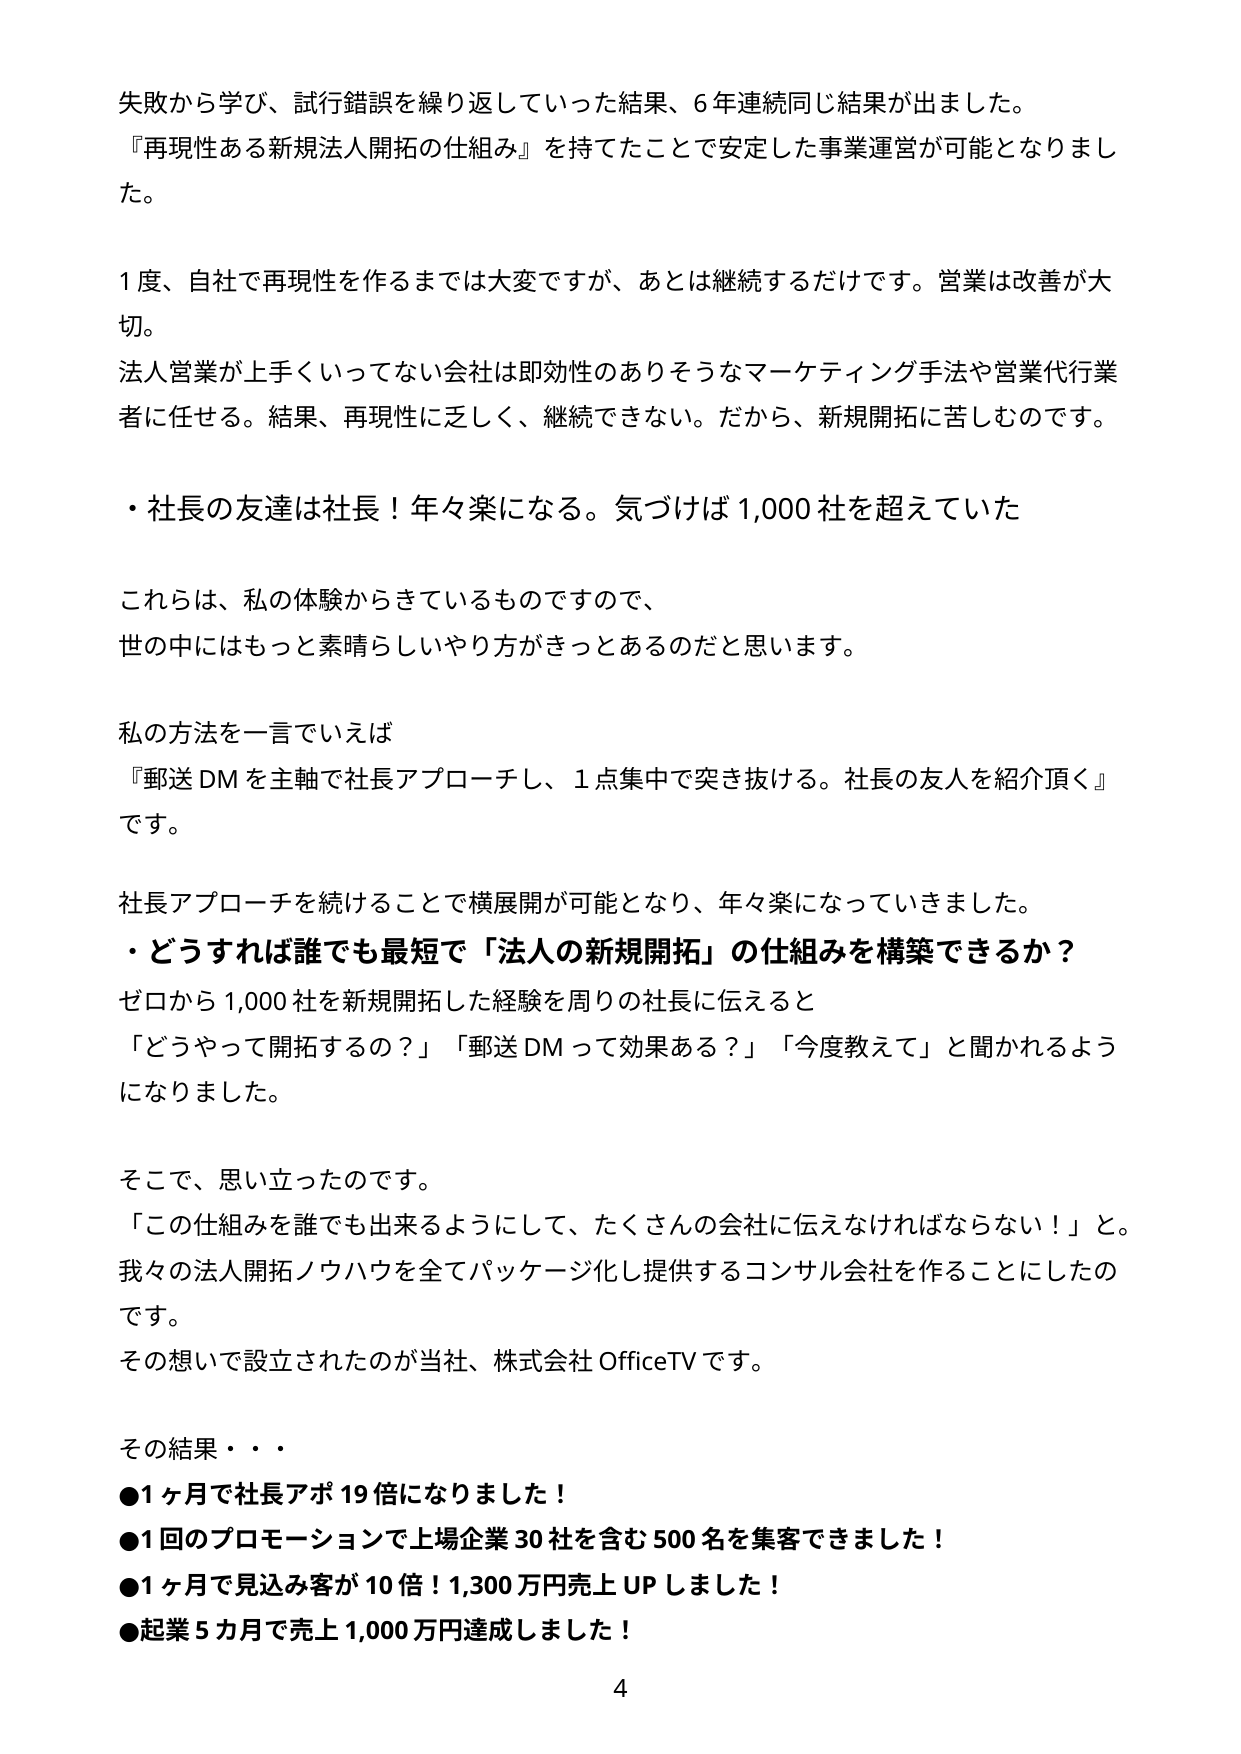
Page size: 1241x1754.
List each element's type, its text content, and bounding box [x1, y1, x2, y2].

text ●1ヶ月で見込み客が10倍！1,300万円売上UPしました！ [118, 1565, 1122, 1602]
text 法人営業が上手くいってない会社は即効性のありそうなマーケティング手法や営業代行業者に任せる。結果、再現性に乏しく、継続できない。だから、新規開拓に苦しむのです。 [118, 352, 1122, 434]
text ・どうすれば誰でも最短で「法人の新規開拓」の仕組みを構築できるか？ [118, 929, 1122, 971]
text これらは、私の体験からきているものですので、 世の中にはもっと素晴らしいやり方がきっとあるのだと思います。 [118, 581, 1122, 662]
text 1度、自社で再現性を作るまでは大変ですが、あとは継続するだけです。営業は改善が大切。 [118, 261, 1122, 343]
text そこで、思い立ったのです。 [118, 1160, 1122, 1197]
text ・社長の友達は社長！年々楽になる。気づけば1,000社を超えていた [118, 485, 1122, 528]
text その結果・・・ [118, 1429, 1122, 1466]
text その想いで設立されたのが当社、株式会社OfficeTVです。 [118, 1342, 1122, 1378]
text ●1回のプロモーションで上場企業30社を含む500名を集客できました！ [118, 1520, 1122, 1556]
text ●起業5カ月で売上1,000万円達成しました！ [118, 1611, 1122, 1647]
text 「この仕組みを誰でも出来るようにして、たくさんの会社に伝えなければならない！」と。 [118, 1206, 1122, 1242]
text ●1ヶ月で社長アポ19倍になりました！ [118, 1475, 1122, 1511]
text 我々の法人開拓ノウハウを全てパッケージ化し提供するコンサル会社を作ることにしたのです。 [118, 1251, 1122, 1332]
text ゼロから1,000社を新規開拓した経験を周りの社長に伝えると 「どうやって開拓するの？」「郵送DMって効果ある？」「今度教えて」と聞かれるようになりました。 [118, 982, 1122, 1109]
text 私の方法を一言でいえば 『郵送DMを主軸で社長アプローチし、１点集中で突き抜ける。社長の友人を紹介頂く』です。 社長アプローチを続けることで横展開が可能となり、年々楽になっていきました。 [118, 714, 1122, 920]
text 失敗から学び、試行錯誤を繰り返していった結果、6年連続同じ結果が出ました。 [118, 83, 1122, 119]
text 『再現性ある新規法人開拓の仕組み』を持てたことで安定した事業運営が可能となりました。 [118, 128, 1122, 210]
